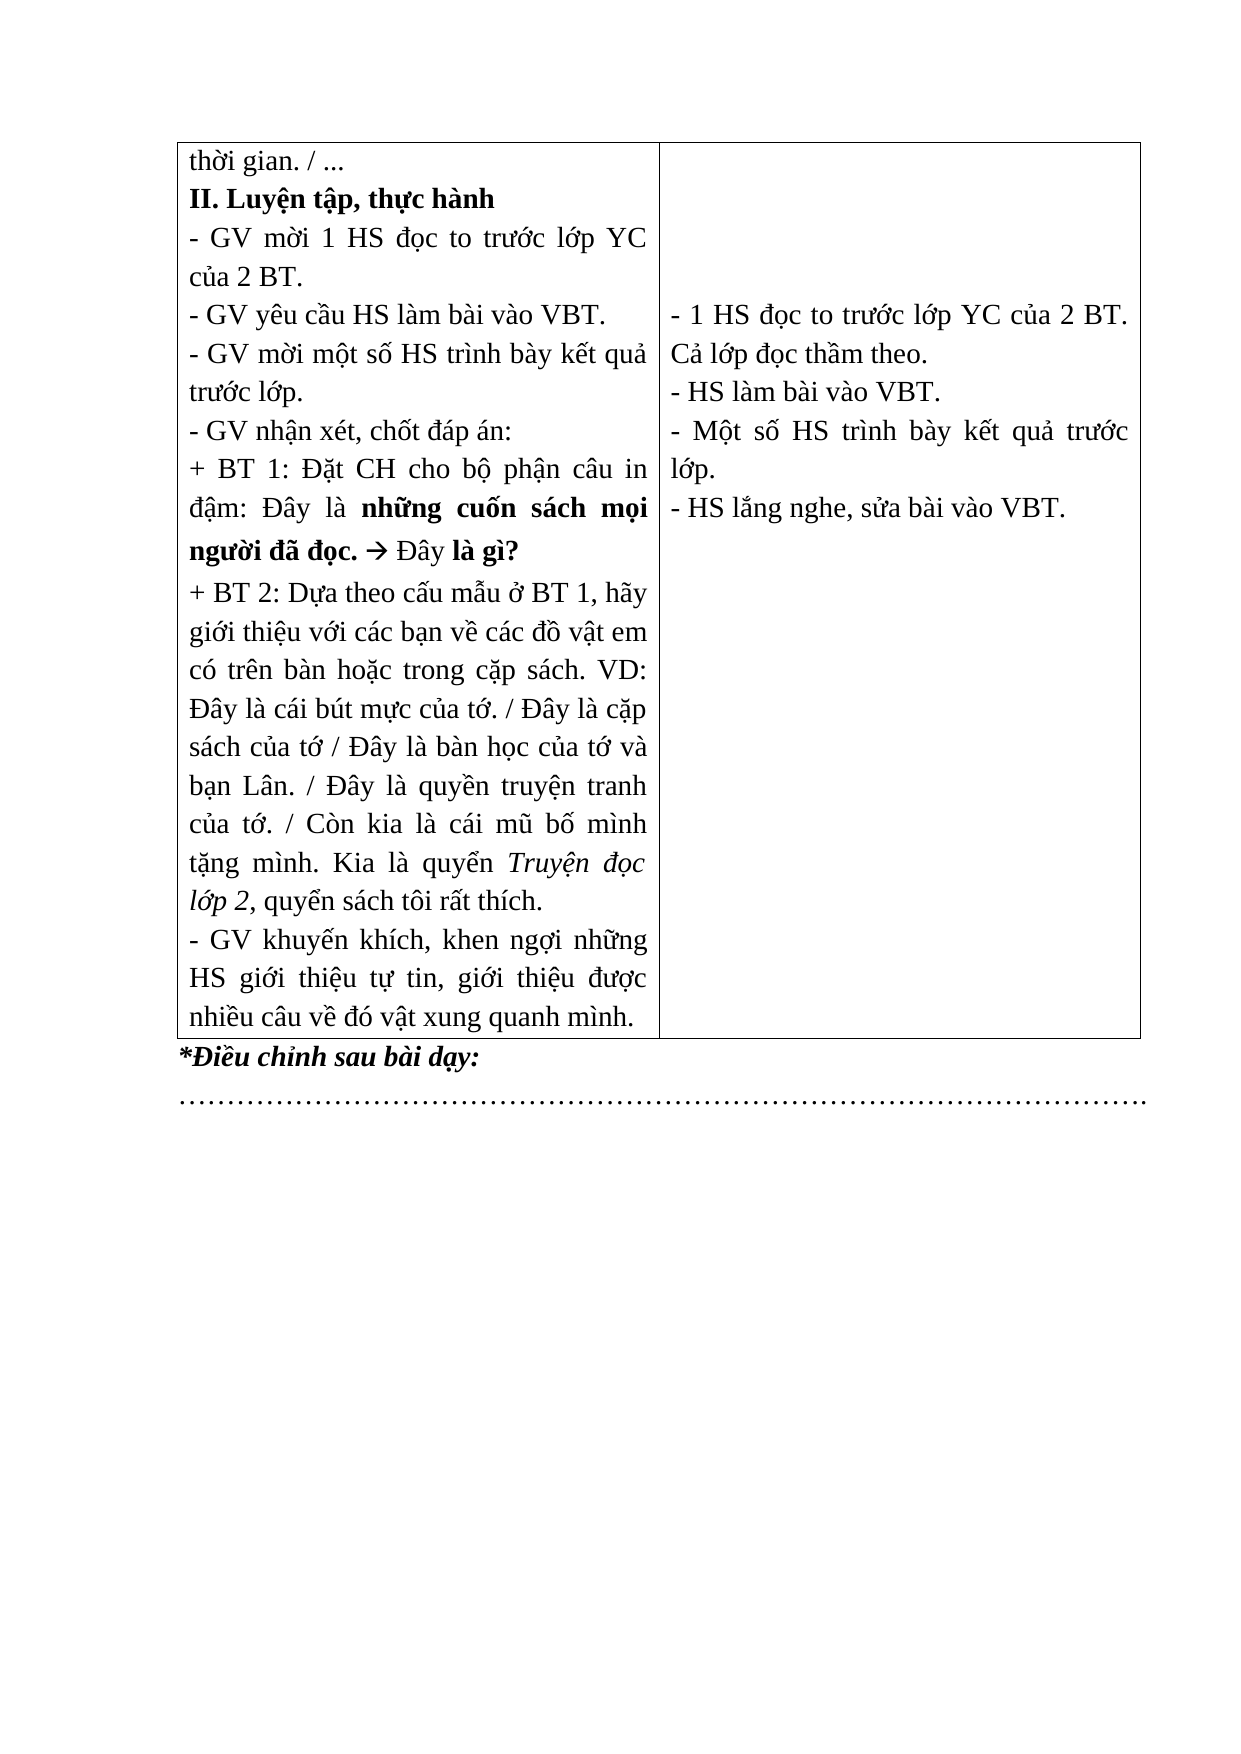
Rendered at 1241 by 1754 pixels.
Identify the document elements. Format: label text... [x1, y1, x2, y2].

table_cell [660, 143, 1140, 1038]
text *Điều chỉnh sau bài dạy: [177, 1039, 1152, 1072]
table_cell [178, 143, 659, 1038]
text ………………………………………………………………………………………. [177, 1077, 1152, 1111]
